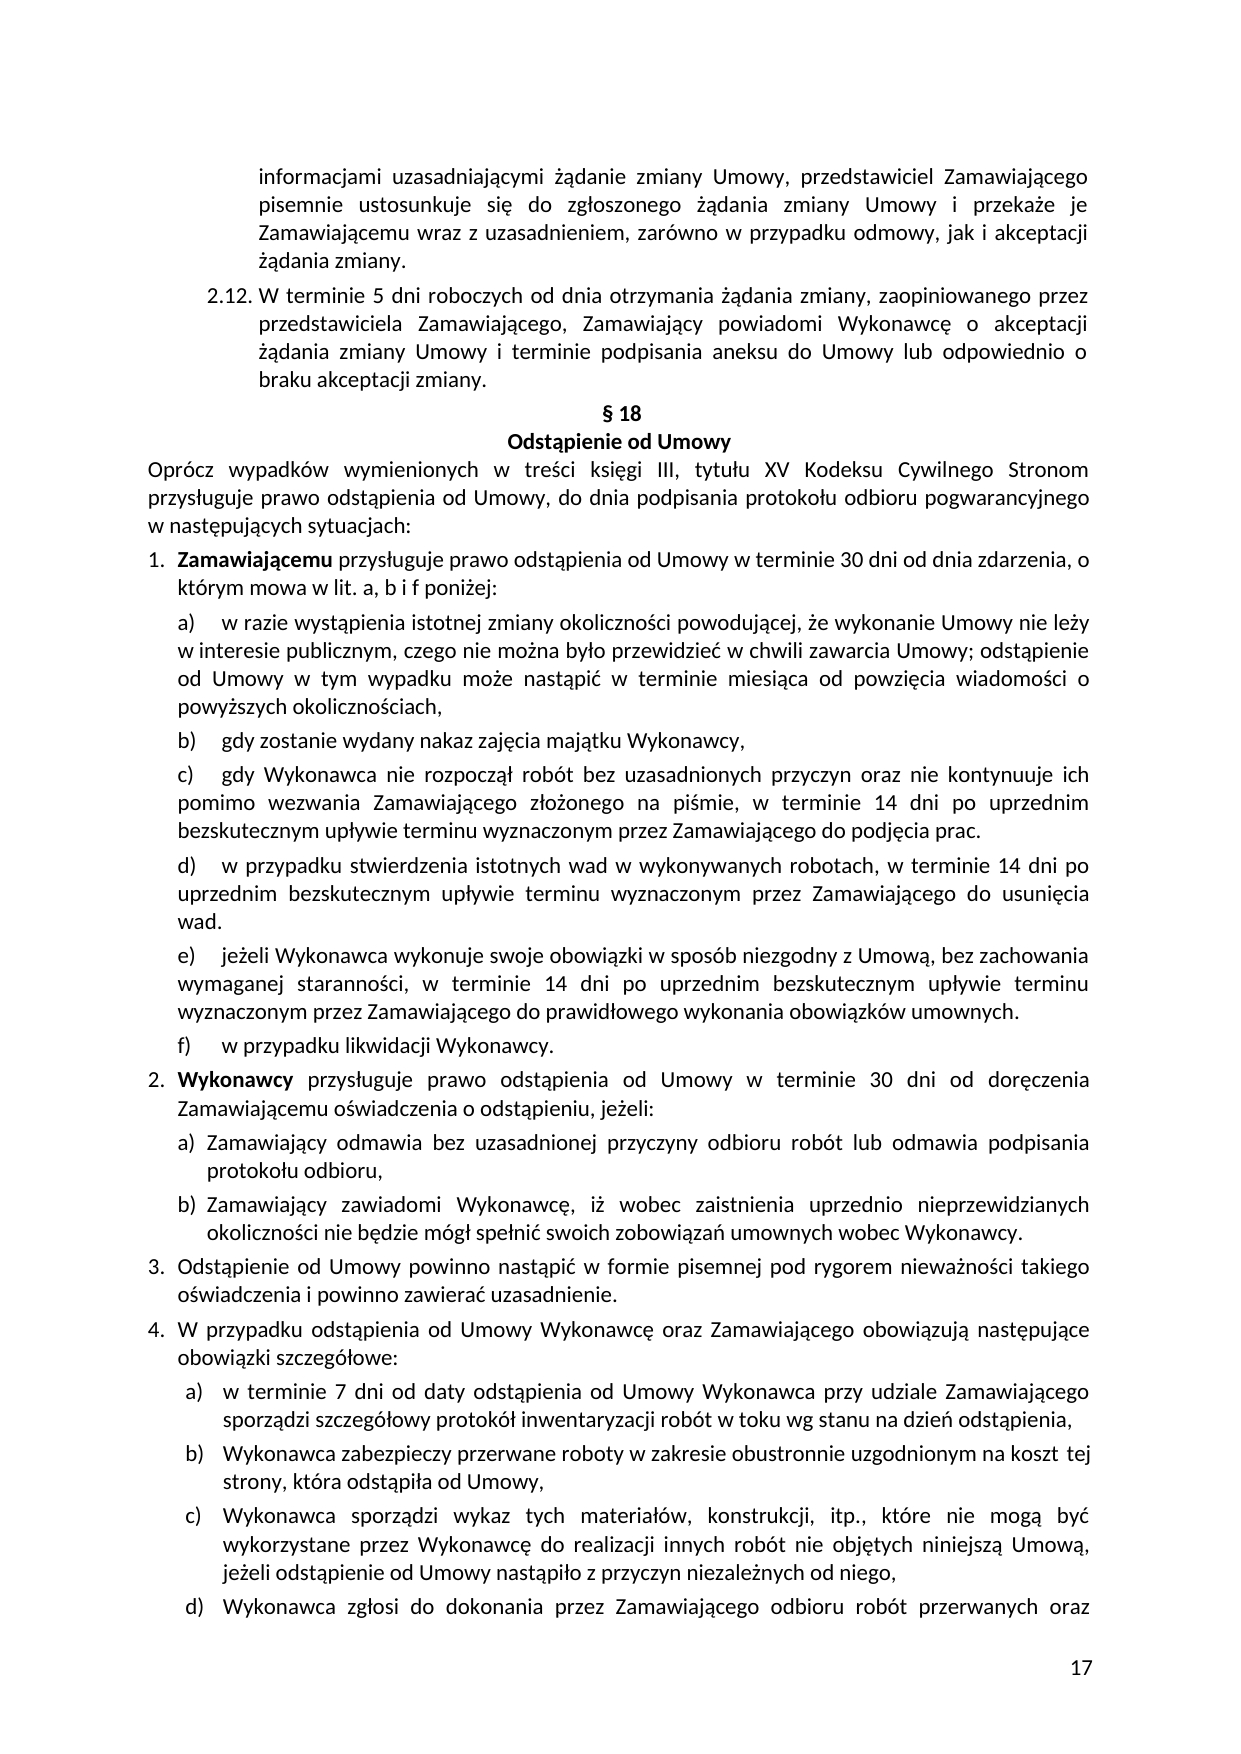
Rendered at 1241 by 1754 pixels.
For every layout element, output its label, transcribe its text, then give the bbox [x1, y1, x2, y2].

text Odstąpienie od Umowy [148, 427, 1091, 455]
list Wykonawca zabezpieczy przerwane roboty w zakresie obustronnie uzgodnionym na koszt tej strony, która odstąpiła od Umowy, [185, 1439, 1091, 1495]
text § 18 [153, 399, 1091, 427]
list w przypadku likwidacji Wykonawcy. [177, 1031, 1091, 1059]
list Zamawiający odmawia bez uzasadnionej przyczyny odbioru robót lub odmawia podpisania protokołu odbioru, [177, 1128, 1091, 1184]
list gdy Wykonawca nie rozpoczął robót bez uzasadnionych przyczyn oraz nie kontynuuje ich pomimo wezwania Zamawiającego złożonego na piśmie, w terminie 14 dni po uprzednim bezskutecznym upływie terminu wyznaczonym przez Zamawiającego do podjęcia prac. [177, 760, 1091, 844]
list Zamawiający zawiadomi Wykonawcę, iż wobec zaistnienia uprzednio nieprzewidzianych okoliczności nie będzie mógł spełnić swoich zobowiązań umownych wobec Wykonawcy. [177, 1190, 1091, 1246]
list gdy zostanie wydany nakaz zajęcia majątku Wykonawcy, [177, 726, 1091, 754]
list Wykonawcy przysługuje prawo odstąpienia od Umowy w terminie 30 dni od doręczenia Zamawiającemu oświadczenia o odstąpieniu, jeżeli: [148, 1066, 1091, 1122]
list Wykonawca sporządzi wykaz tych materiałów, konstrukcji, itp., które nie mogą być wykorzystane przez Wykonawcę do realizacji innych robót nie objętych niniejszą Umową, jeżeli odstąpienie od Umowy nastąpiło z przyczyn niezależnych od niego, [185, 1502, 1091, 1586]
list jeżeli Wykonawca wykonuje swoje obowiązki w sposób niezgodny z Umową, bez zachowania wymaganej staranności, w terminie 14 dni po uprzednim bezskutecznym upływie terminu wyznaczonym przez Zamawiającego do prawidłowego wykonania obowiązków umownych. [177, 941, 1091, 1025]
text Oprócz wypadków wymienionych w treści księgi III, tytułu XV Kodeksu Cywilnego Stronom przysługuje prawo odstąpienia od Umowy, do dnia podpisania protokołu odbioru pogwarancyjnego w następujących sytuacjach: [148, 455, 1091, 539]
list w terminie 7 dni od daty odstąpienia od Umowy Wykonawca przy udziale Zamawiającego sporządzi szczegółowy protokół inwentaryzacji robót w toku wg stanu na dzień odstąpienia, [185, 1377, 1091, 1433]
list Zamawiającemu przysługuje prawo odstąpienia od Umowy w terminie 30 dni od dnia zdarzenia, o którym mowa w lit. a, b i f poniżej: [148, 546, 1091, 602]
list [185, 1592, 1091, 1620]
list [207, 162, 1089, 274]
list W przypadku odstąpienia od Umowy Wykonawcę oraz Zamawiającego obowiązują następujące obowiązki szczegółowe: [148, 1315, 1091, 1371]
list w przypadku stwierdzenia istotnych wad w wykonywanych robotach, w terminie 14 dni po uprzednim bezskutecznym upływie terminu wyznaczonym przez Zamawiającego do usunięcia wad. [177, 851, 1091, 935]
list W terminie 5 dni roboczych od dnia otrzymania żądania zmiany, zaopiniowanego przez przedstawiciela Zamawiającego, Zamawiający powiadomi Wykonawcę o akceptacji żądania zmiany Umowy i terminie podpisania aneksu do Umowy lub odpowiednio o braku akceptacji zmiany. [207, 281, 1089, 393]
list Odstąpienie od Umowy powinno nastąpić w formie pisemnej pod rygorem nieważności takiego oświadczenia i powinno zawierać uzasadnienie. [148, 1252, 1091, 1308]
list w razie wystąpienia istotnej zmiany okoliczności powodującej, że wykonanie Umowy nie leży w interesie publicznym, czego nie można było przewidzieć w chwili zawarcia Umowy; odstąpienie od Umowy w tym wypadku może nastąpić w terminie miesiąca od powzięcia wiadomości o powyższych okolicznościach, [177, 608, 1091, 720]
